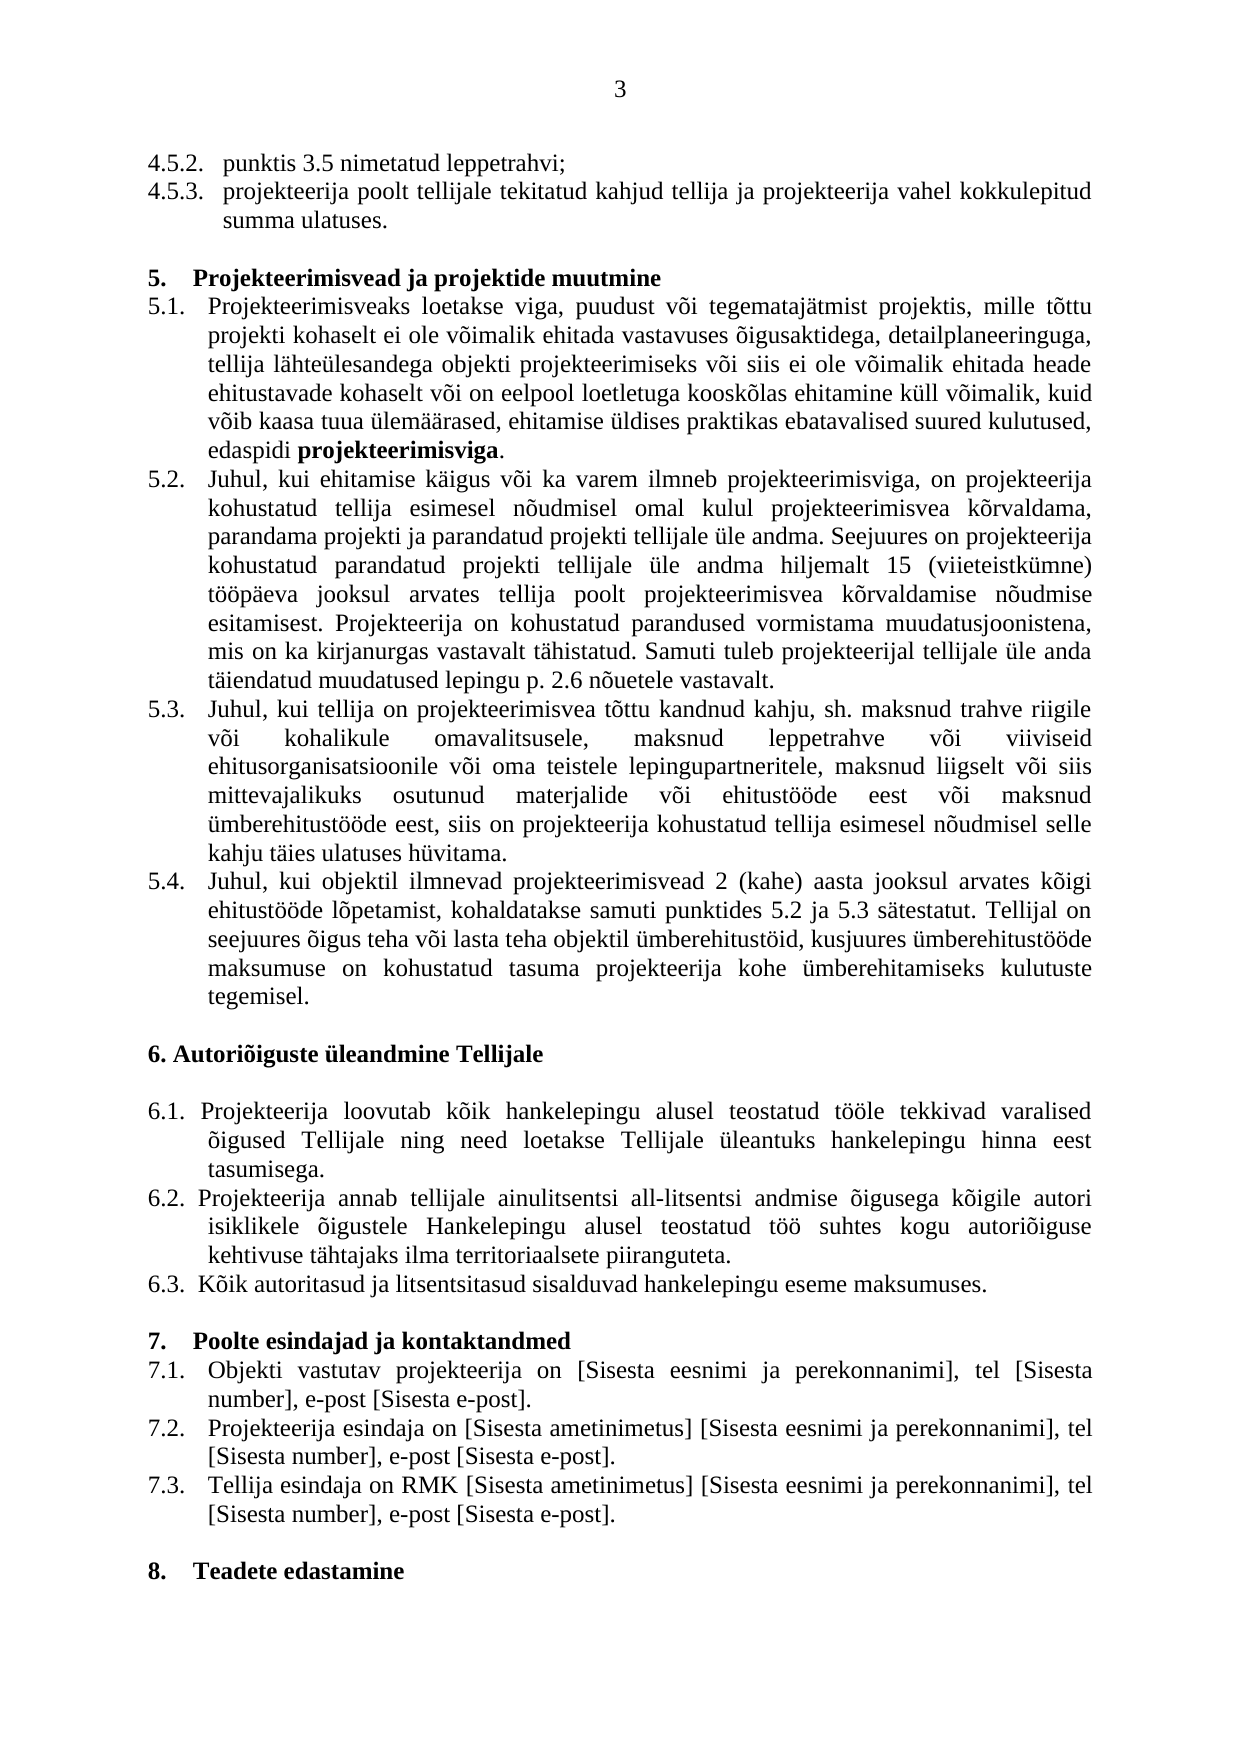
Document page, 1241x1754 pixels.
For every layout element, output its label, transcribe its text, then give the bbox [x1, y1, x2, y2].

text Projekteerimisvead ja projektide muutmine [148, 263, 1093, 291]
text Juhul, kui ehitamise käigus või ka varem ilmneb projekteerimisviga, on projekteerija kohustatud tellija esimesel nõudmisel omal kulul projekteerimisvea kõrvaldama, parandama projekti ja parandatud projekti tellijale üle andma. Seejuures on projekteerija kohustatud parandatud projekti tellijale üle andma hiljemalt 15 (viieteistkümne) tööpäeva jooksul arvates tellija poolt projekteerimisvea kõrvaldamise nõudmise esitamisest. Projekteerija on kohustatud parandused vormistama muudatusjoonistena, mis on ka kirjanurgas vastavalt tähistatud. Samuti tuleb projekteerijal tellijale üle anda täiendatud muudatused lepingu p. 2.6 nõuetele vastavalt. [148, 464, 1093, 694]
list Poolte esindajad ja kontaktandmed [148, 1326, 1093, 1355]
text Teadete edastamine [148, 1556, 1093, 1585]
text Projekteerimisveaks loetakse viga, puudust või tegematajätmist projektis, mille tõttu projekti kohaselt ei ole võimalik ehitada vastavuses õigusaktidega, detailplaneeringuga, tellija lähteülesandega objekti projekteerimiseks või siis ei ole võimalik ehitada heade ehitustavade kohaselt või on eelpool loetletuga kooskõlas ehitamine küll võimalik, kuid võib kaasa tuua ülemäärased, ehitamise üldises praktikas ebatavalised suured kulutused, edaspidi projekteerimisviga. [148, 291, 1093, 464]
list 6. Autoriõiguste üleandmine Tellijale [148, 1039, 1093, 1068]
text Projekteerija esindaja on tel , e-post [148, 1413, 1093, 1470]
list 6.1. Projekteerija loovutab kõik hankelepingu alusel teostatud tööle tekkivad varalised õigused Tellijale ning need loetakse Tellijale üleantuks hankelepingu hinna eest tasumisega. [148, 1096, 1093, 1183]
text punktis 3.5 nimetatud leppetrahvi; [148, 148, 1093, 176]
text Tellija esindaja on RMK tel , e-post [148, 1470, 1093, 1528]
text Objekti vastutav projekteerija on tel , e-post [148, 1355, 1093, 1413]
text Juhul, kui tellija on projekteerimisvea tõttu kandnud kahju, sh. maksnud trahve riigile või kohalikule omavalitsusele, maksnud leppetrahve või viiviseid ehitusorganisatsioonile või oma teistele lepingupartneritele, maksnud liigselt või siis mittevajalikuks osutunud materjalide või ehitustööde eest või maksnud ümberehitustööde eest, siis on projekteerija kohustatud tellija esimesel nõudmisel selle kahju täies ulatuses hüvitama. [148, 694, 1093, 866]
text Juhul, kui objektil ilmnevad projekteerimisvead 2 (kahe) aasta jooksul arvates kõigi ehitustööde lõpetamist, kohaldatakse samuti punktides 5.2 ja 5.3 sätestatut. Tellijal on seejuures õigus teha või lasta teha objektil ümberehitustöid, kusjuures ümberehitustööde maksumuse on kohustatud tasuma projekteerija kohe ümberehitamiseks kulutuste tegemisel. [148, 866, 1093, 1010]
list 6.3. Kõik autoritasud ja litsentsitasud sisalduvad hankelepingu eseme maksumuses. [148, 1269, 1093, 1298]
list 6.2. Projekteerija annab tellijale ainulitsentsi all-litsentsi andmise õigusega kõigile autori isiklikele õigustele Hankelepingu alusel teostatud töö suhtes kogu autoriõiguse kehtivuse tähtajaks ilma territoriaalsete piiranguteta. [148, 1183, 1093, 1269]
text projekteerija poolt tellijale tekitatud kahjud tellija ja projekteerija vahel kokkulepitud summa ulatuses. [148, 176, 1093, 234]
